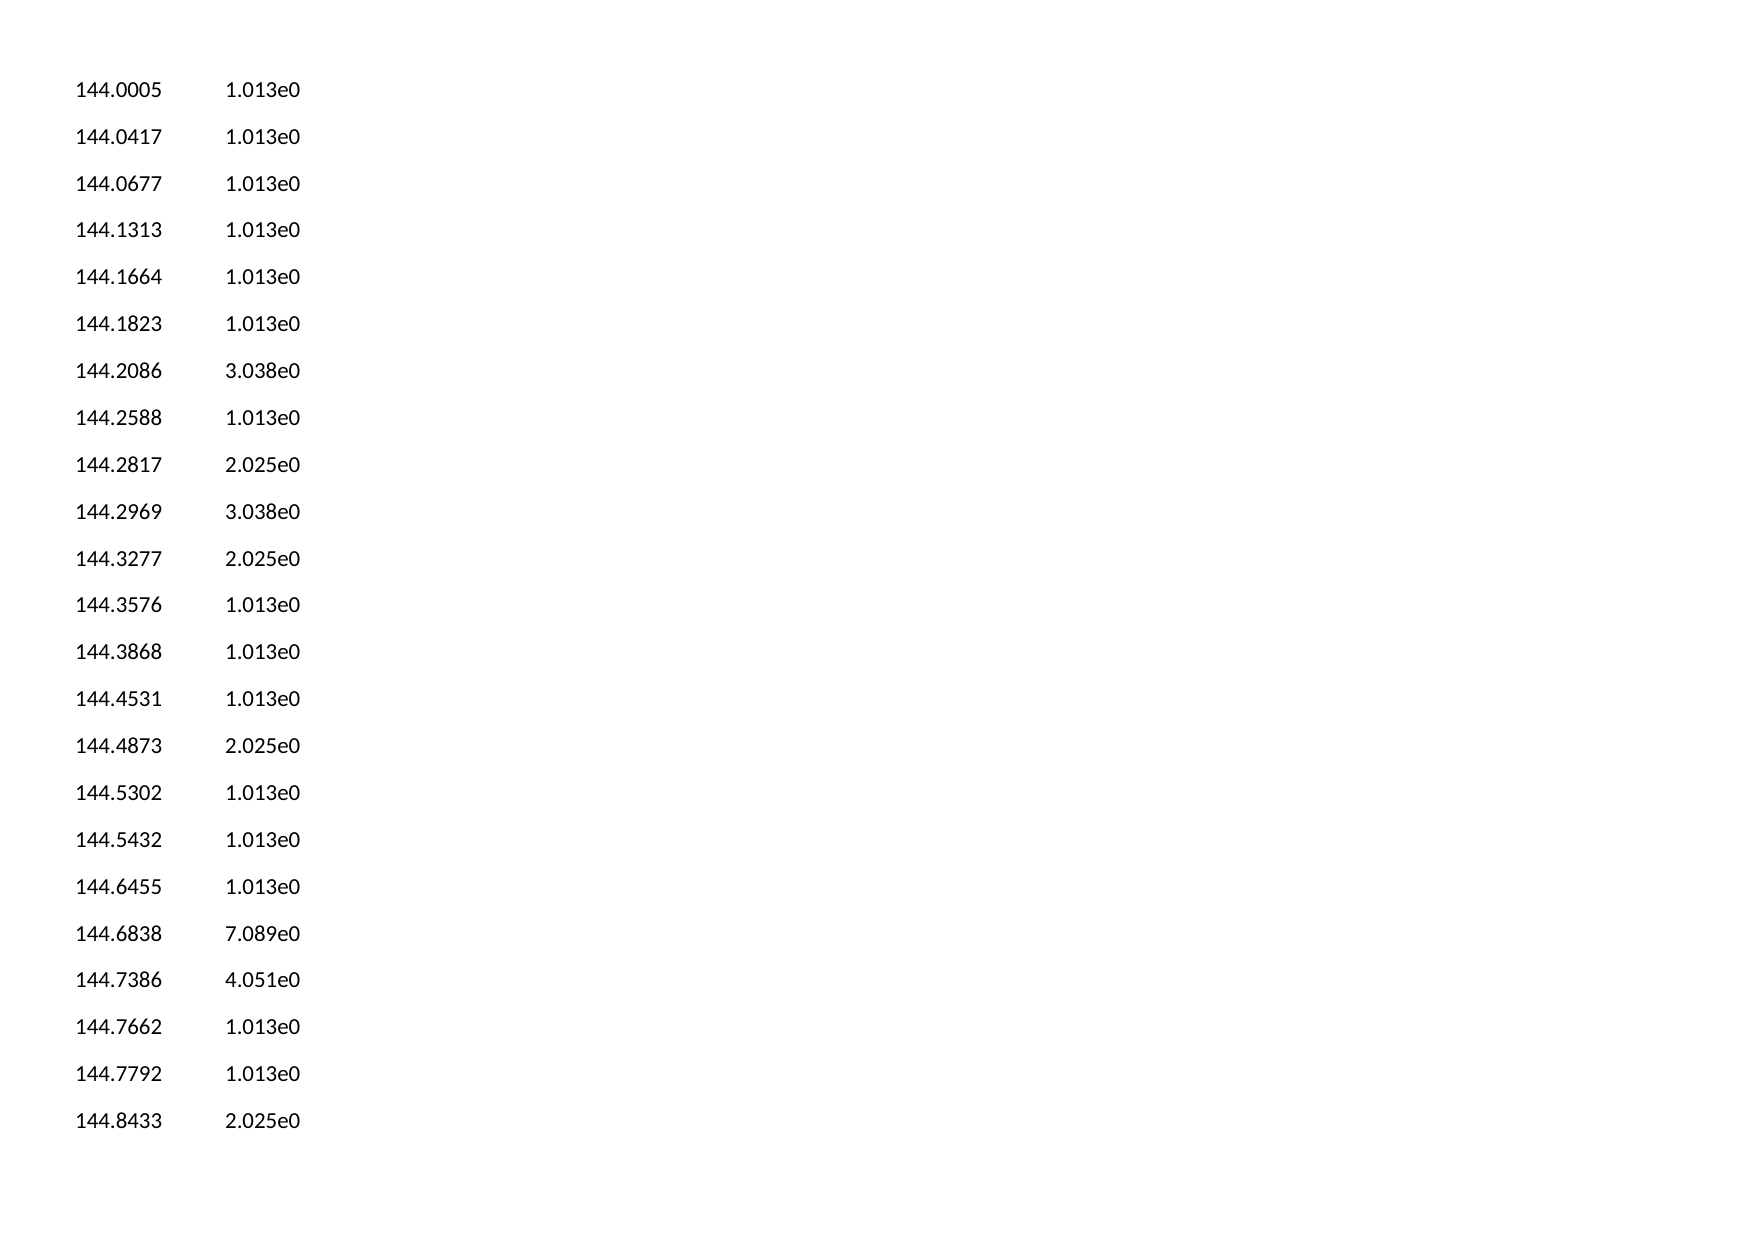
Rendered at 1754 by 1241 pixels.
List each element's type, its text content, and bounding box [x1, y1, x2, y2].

text 144.0005 1.013e0 [75, 75, 1679, 103]
text 144.2588 1.013e0 [75, 403, 1679, 431]
text 144.6838 7.089e0 [75, 919, 1679, 947]
text 144.2969 3.038e0 [75, 497, 1679, 525]
text 144.2817 2.025e0 [75, 450, 1679, 478]
text 144.6455 1.013e0 [75, 872, 1679, 900]
text 144.2086 3.038e0 [75, 356, 1679, 384]
text 144.7792 1.013e0 [75, 1059, 1679, 1087]
text 144.0677 1.013e0 [75, 169, 1679, 197]
text 144.4873 2.025e0 [75, 731, 1679, 759]
text 144.3868 1.013e0 [75, 637, 1679, 666]
text 144.3277 2.025e0 [75, 544, 1679, 572]
text 144.8433 2.025e0 [75, 1106, 1679, 1134]
text 144.1823 1.013e0 [75, 309, 1679, 337]
text 144.7662 1.013e0 [75, 1012, 1679, 1041]
text 144.7386 4.051e0 [75, 966, 1679, 994]
text 144.1664 1.013e0 [75, 262, 1679, 291]
text 144.5432 1.013e0 [75, 825, 1679, 853]
text 144.5302 1.013e0 [75, 778, 1679, 806]
text 144.4531 1.013e0 [75, 684, 1679, 712]
text 144.1313 1.013e0 [75, 216, 1679, 244]
text 144.3576 1.013e0 [75, 591, 1679, 619]
text 144.0417 1.013e0 [75, 122, 1679, 150]
